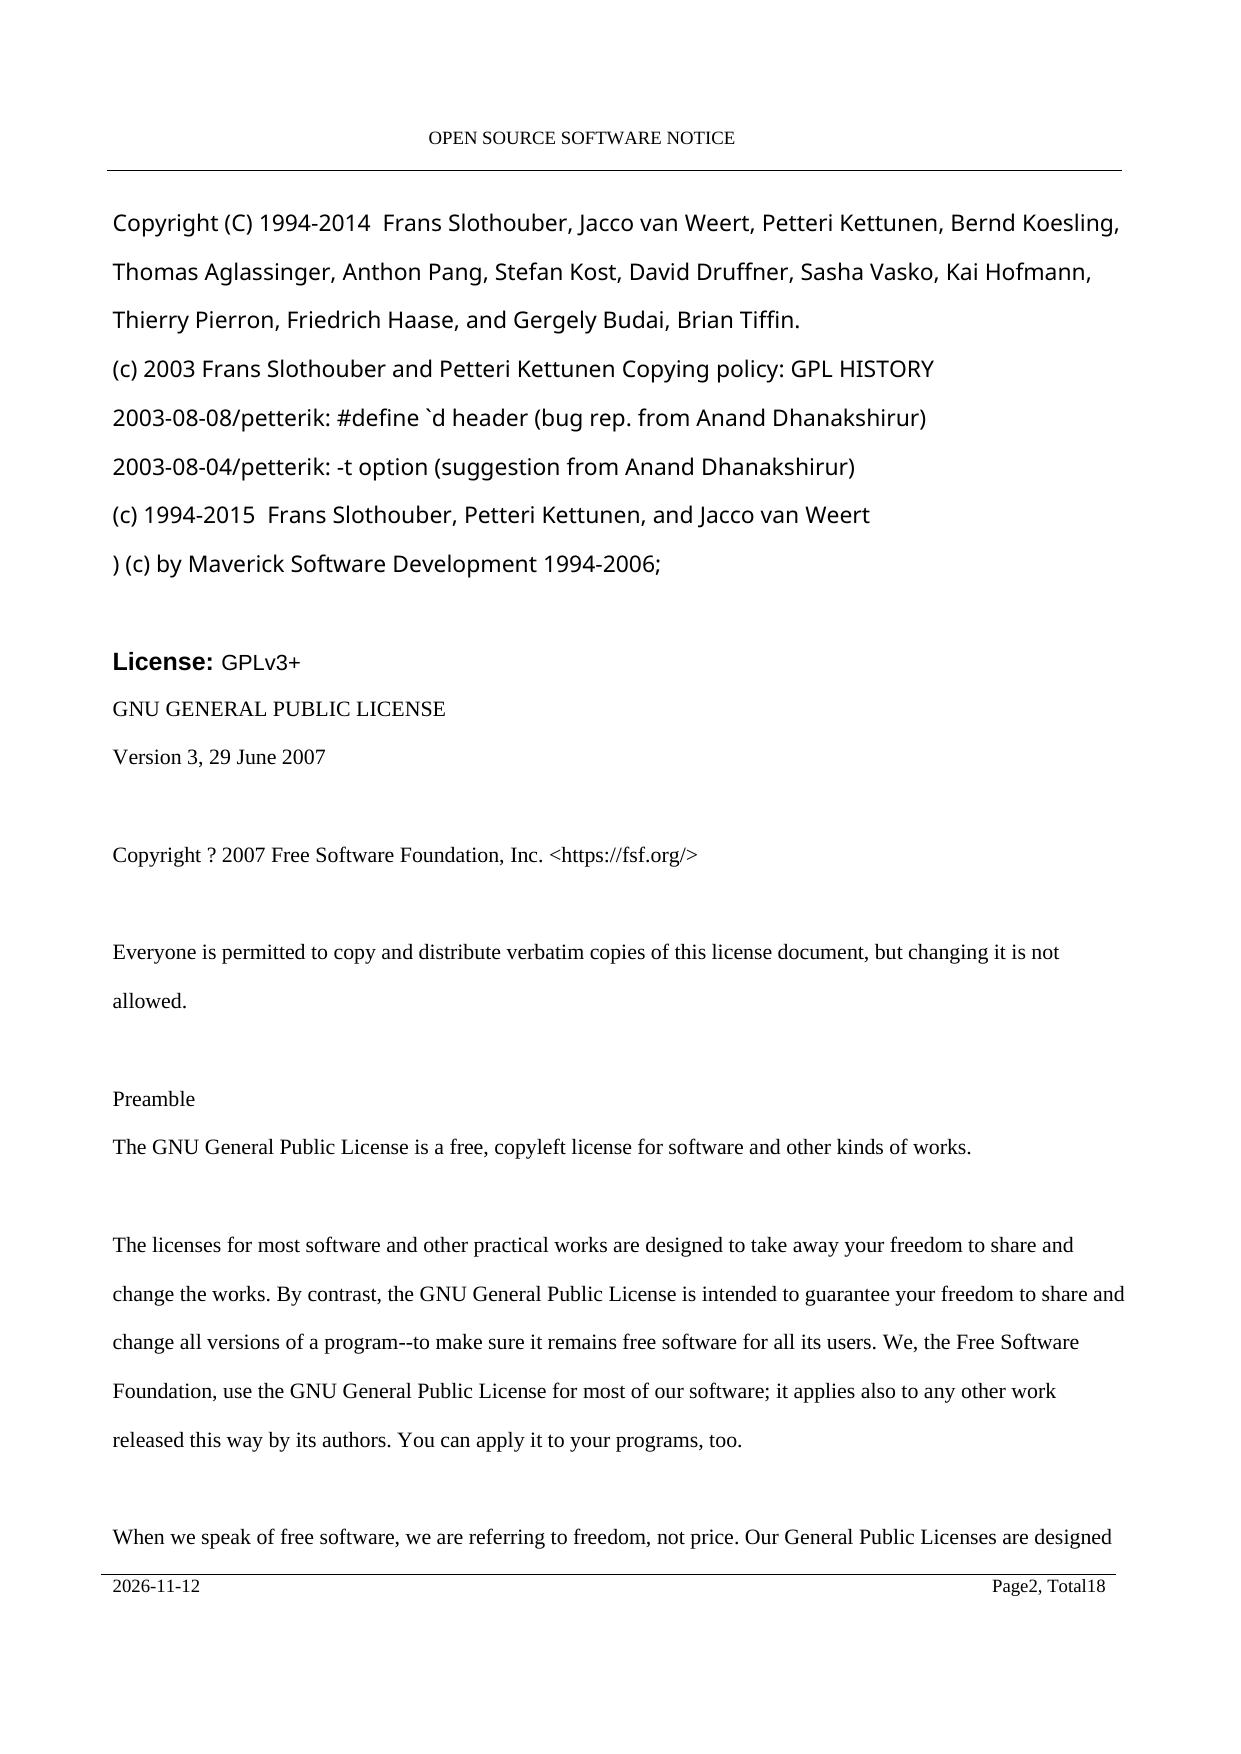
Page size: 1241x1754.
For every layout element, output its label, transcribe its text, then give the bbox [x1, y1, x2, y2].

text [112, 692, 1128, 1553]
text License: GPLv3+ [112, 645, 1128, 678]
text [112, 206, 1128, 629]
